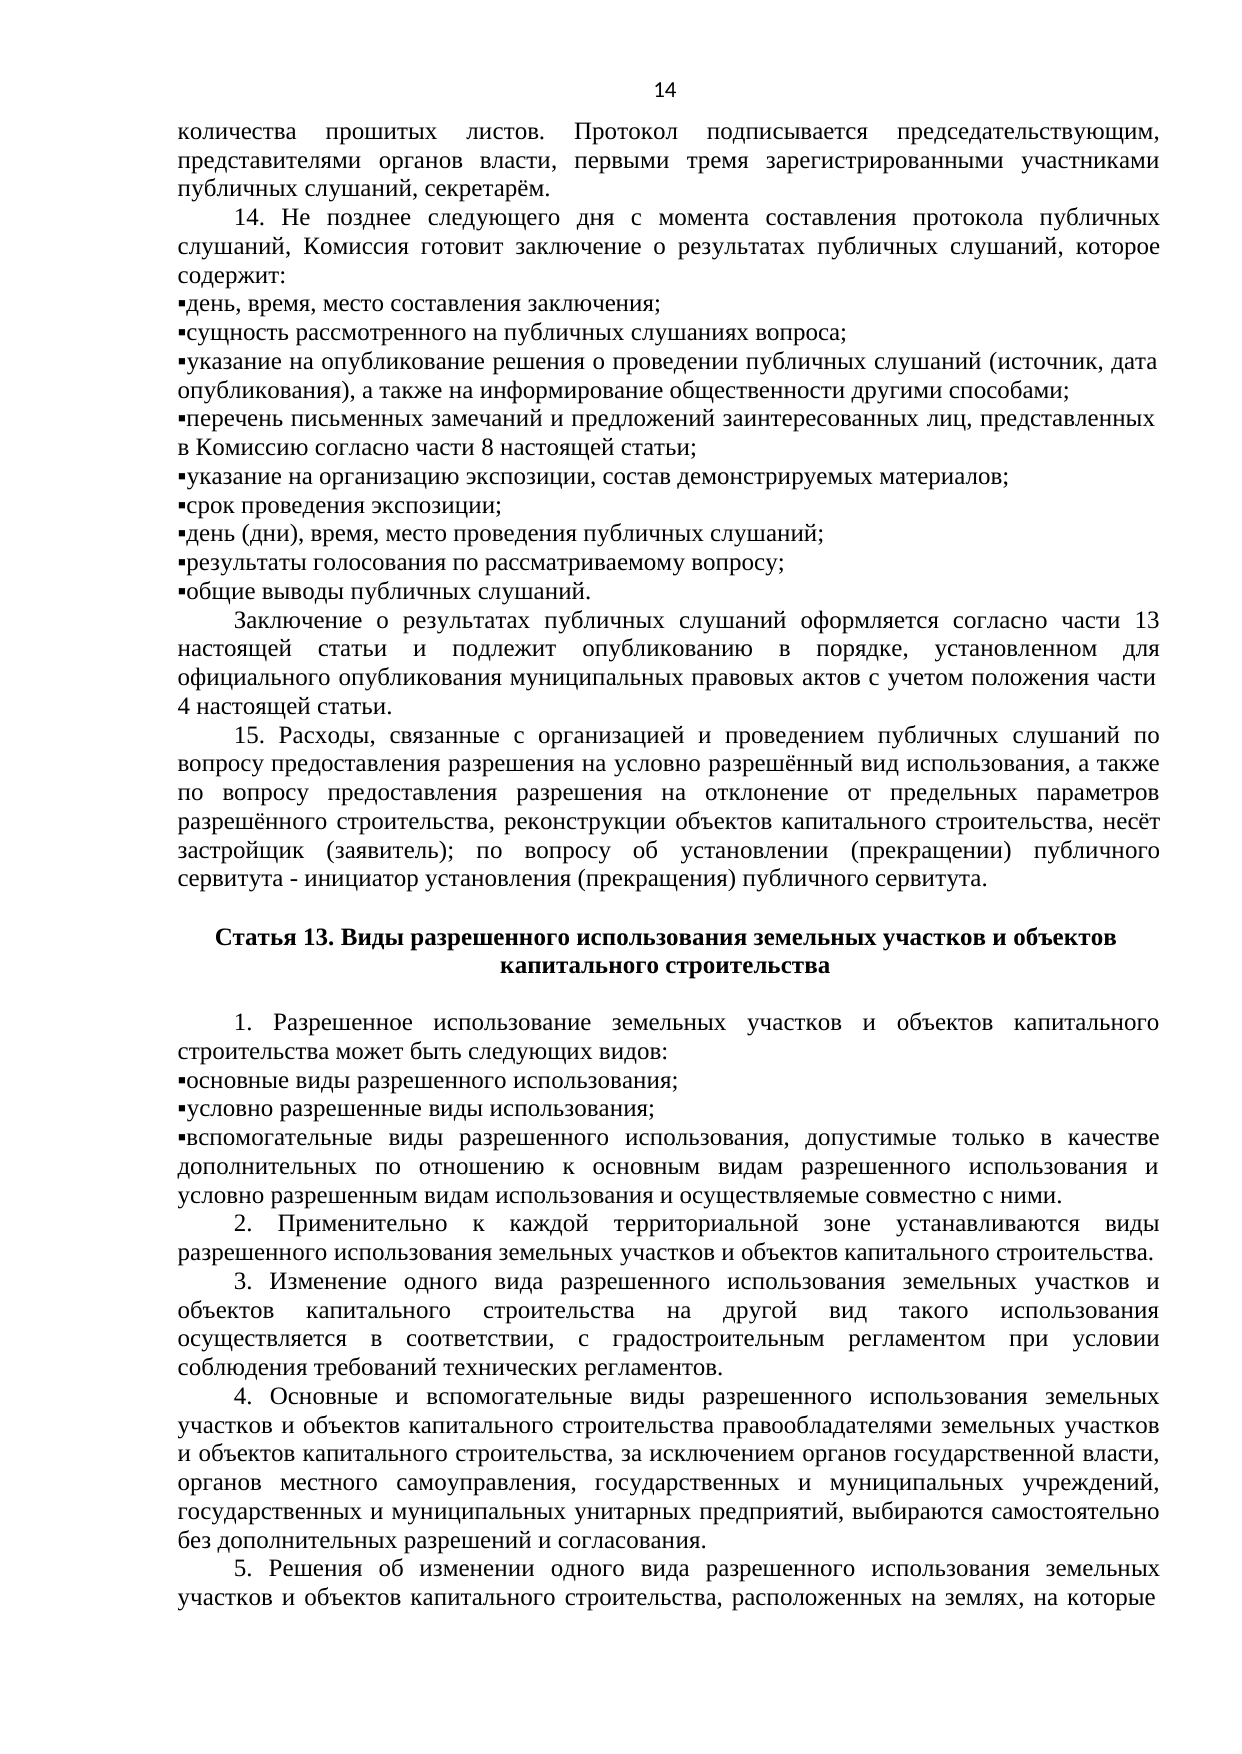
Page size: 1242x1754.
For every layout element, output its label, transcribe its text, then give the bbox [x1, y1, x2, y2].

text 1. Разрешенное использование земельных участков и объектов капитального строительства может быть следующих видов: [177, 1007, 1159, 1065]
text 2. Применительно к каждой территориальной зоне устанавливаются виды разрешенного использования земельных участков и объектов капитального строительства. [177, 1208, 1159, 1266]
text ▪общие выводы публичных слушаний. [177, 576, 596, 605]
text 15. Расходы, связанные с организацией и проведением публичных слушаний по вопросу предоставления разрешения на условно разрешённый вид использования, а также по вопросу предоставления разрешения на отклонение от предельных параметров разрешённого строительства, реконструкции объектов капитального строительства, несёт застройщик (заявитель); по вопросу об установлении (прекращении) публичного сервитута - инициатор установления (прекращения) публичного сервитута. [177, 720, 1160, 892]
text 5. Решения об изменении одного вида разрешенного использования земельных участков и объектов капитального строительства, расположенных на землях, на которые [177, 1553, 1160, 1611]
text ▪вспомогательные виды разрешенного использования, допустимые только в качестве дополнительных по отношению к основным видам разрешенного использования и условно разрешенным видам использования и осуществляемые совместно с ними. [177, 1122, 1160, 1208]
text ▪день (дни), время, место проведения публичных слушаний; [177, 518, 829, 547]
text 4. Основные и вспомогательные виды разрешенного использования земельных участков и объектов капитального строительства правообладателями земельных участков и объектов капитального строительства, за исключением органов государственной власти, органов местного самоуправления, государственных и муниципальных учреждений, государственных и муниципальных унитарных предприятий, выбираются самостоятельно без дополнительных разрешений и согласования. [177, 1381, 1160, 1553]
text Статья 13. Виды разрешенного использования земельных участков и объектов капитального строительства [214, 922, 1122, 979]
text 4 настоящей статьи. [177, 691, 399, 720]
text ▪перечень письменных замечаний и предложений заинтересованных лиц, представленных в Комиссию согласно части 8 настоящей статьи; [177, 403, 1159, 461]
text ▪указание на опубликование решения о проведении публичных слушаний (источник, дата опубликования), а также на информирование общественности другими способами; [177, 346, 1160, 403]
text 14. Не позднее следующего дня с момента составления протокола публичных слушаний, Комиссия готовит заключение о результатах публичных слушаний, которое содержит: [177, 202, 1160, 288]
text ▪основные виды разрешенного использования; [177, 1065, 684, 1093]
text ▪день, время, место составления заключения; [177, 288, 667, 317]
text ▪срок проведения экспозиции; [177, 490, 508, 518]
text 3. Изменение одного вида разрешенного использования земельных участков и объектов капитального строительства на другой вид такого использования осуществляется в соответствии, с градостроительным регламентом при условии соблюдения требований технических регламентов. [177, 1266, 1160, 1381]
text ▪условно разрешенные виды использования; [177, 1093, 660, 1122]
text ▪результаты голосования по рассматриваемому вопросу; [177, 547, 789, 576]
text ▪сущность рассмотренного на публичных слушаниях вопроса; [177, 317, 851, 346]
text количества прошитых листов. Протокол подписывается председательствующим, представителями органов власти, первыми тремя зарегистрированными участниками публичных слушаний, секретарём. [177, 116, 1160, 202]
text Заключение о результатах публичных слушаний оформляется согласно части 13 настоящей статьи и подлежит опубликованию в порядке, установленном для официального опубликования муниципальных правовых актов с учетом положения части [177, 605, 1160, 691]
text ▪указание на организацию экспозиции, состав демонстрируемых материалов; [177, 461, 1012, 490]
